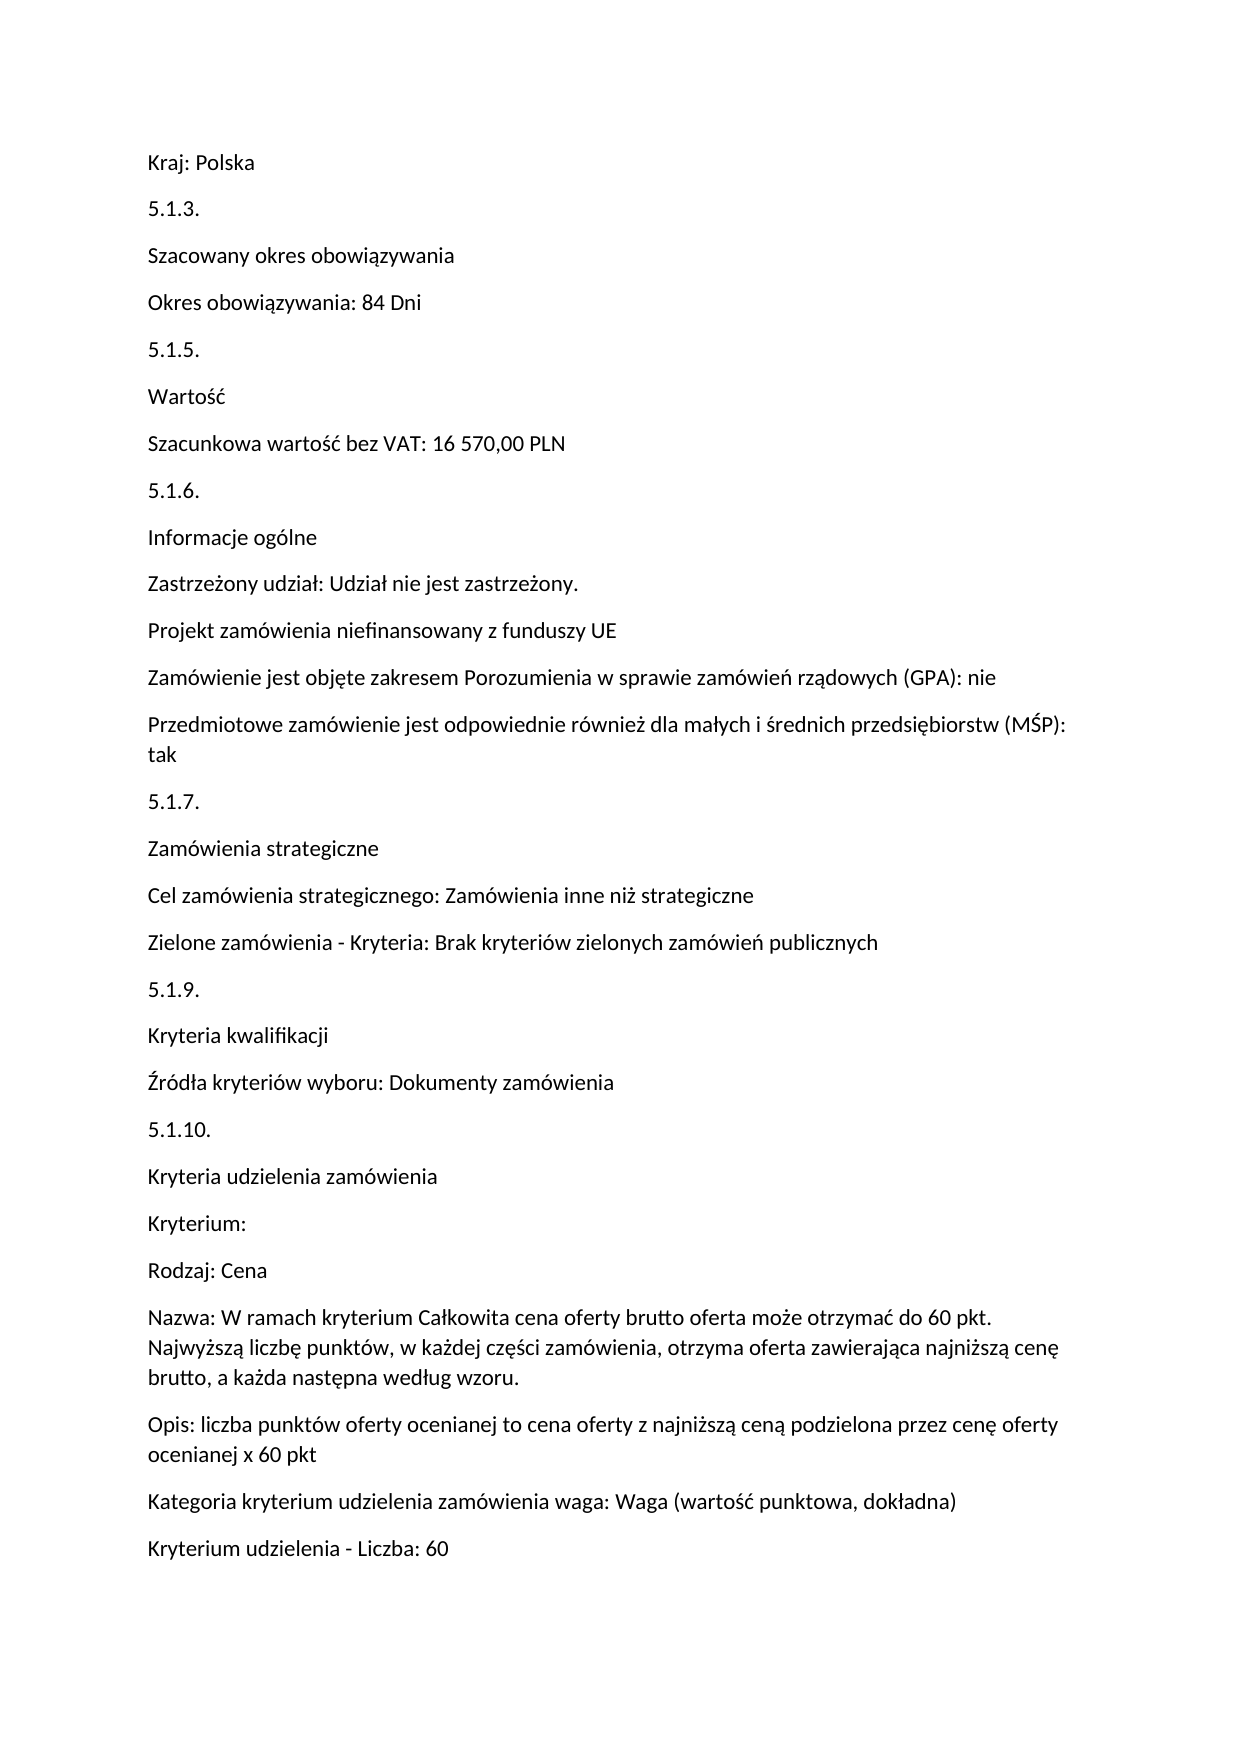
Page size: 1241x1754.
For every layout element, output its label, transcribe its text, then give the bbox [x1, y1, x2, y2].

text Opis: liczba punktów oferty ocenianej to cena oferty z najniższą ceną podzielona przez cenę oferty ocenianej x 60 pkt [148, 1410, 1093, 1468]
text Zielone zamówienia - Kryteria: Brak kryteriów zielonych zamówień publicznych [148, 928, 1093, 956]
text Okres obowiązywania: 84 Dni [148, 288, 1093, 316]
text 5.1.10. [148, 1115, 1093, 1143]
text Kryteria kwalifikacji [148, 1022, 1093, 1049]
text Kraj: Polska [148, 148, 1093, 176]
text Kategoria kryterium udzielenia zamówienia waga: Waga (wartość punktowa, dokładna) [148, 1487, 1093, 1515]
text Cel zamówienia strategicznego: Zamówienia inne niż strategiczne [148, 881, 1093, 909]
text 5.1.5. [148, 335, 1093, 363]
text Wartość [148, 382, 1093, 410]
text 5.1.9. [148, 975, 1093, 1003]
text Kryteria udzielenia zamówienia [148, 1162, 1093, 1190]
text Źródła kryteriów wyboru: Dokumenty zamówienia [148, 1068, 1093, 1096]
text Szacunkowa wartość bez VAT: 16 570,00 PLN [148, 429, 1093, 457]
text 5.1.7. [148, 787, 1093, 815]
text Zamówienia strategiczne [148, 834, 1093, 862]
text Nazwa: W ramach kryterium Całkowita cena oferty brutto oferta może otrzymać do 60 pkt. Najwyższą liczbę punktów, w każdej części zamówienia, otrzyma oferta zawierająca najniższą cenę brutto, a każda następna według wzoru. [148, 1303, 1093, 1391]
text Szacowany okres obowiązywania [148, 241, 1093, 269]
text Kryterium: [148, 1209, 1093, 1237]
text Zastrzeżony udział: Udział nie jest zastrzeżony. [148, 569, 1093, 597]
text 5.1.6. [148, 476, 1093, 504]
text Kryterium udzielenia - Liczba: 60 [148, 1534, 1093, 1562]
text Projekt zamówienia niefinansowany z funduszy UE [148, 616, 1093, 644]
text Zamówienie jest objęte zakresem Porozumienia w sprawie zamówień rządowych (GPA): nie [148, 663, 1093, 691]
text Przedmiotowe zamówienie jest odpowiednie również dla małych i średnich przedsiębiorstw (MŚP): tak [148, 710, 1093, 768]
text Informacje ogólne [148, 523, 1093, 551]
text 5.1.3. [148, 194, 1093, 222]
text Rodzaj: Cena [148, 1256, 1093, 1284]
